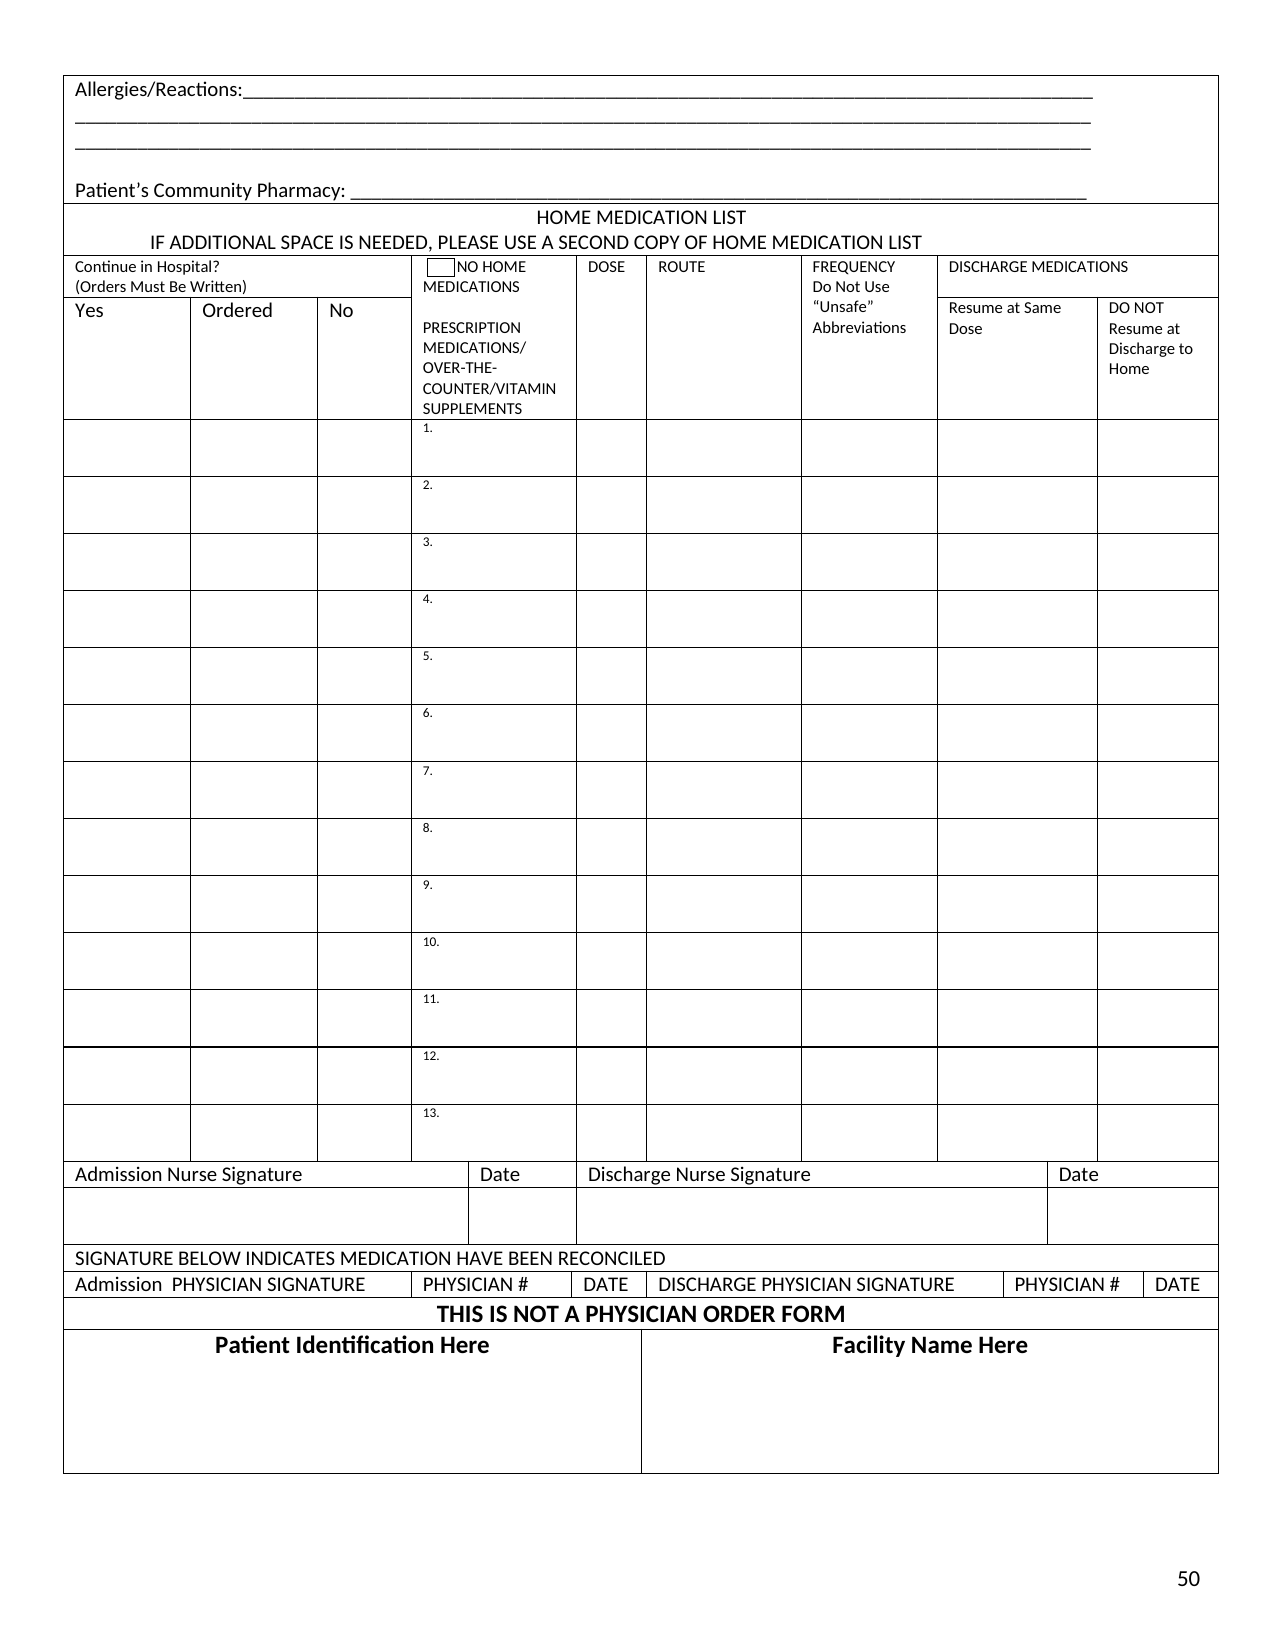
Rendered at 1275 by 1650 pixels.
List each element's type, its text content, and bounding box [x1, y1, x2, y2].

table_cell [577, 1105, 646, 1161]
table_cell DO NOT Resume at Discharge to Home [1098, 298, 1218, 418]
table_cell SIGNATURE BELOW INDICATES MEDICATION HAVE BEEN RECONCILED [64, 1245, 1218, 1271]
table_cell [318, 591, 411, 647]
table_cell [64, 933, 190, 989]
table_cell [191, 933, 317, 989]
table_cell [802, 990, 937, 1046]
table_header Allergies/Reactions:__________________________________________________________________________________ __________________________________________________________________________________________________ __________________________________________________________________________________________________ Patient’s Community Pharmacy: _______________________________________________________________________ [64, 76, 1218, 203]
table_cell [577, 1048, 646, 1103]
table_cell 2. [412, 477, 576, 533]
table_cell [1098, 876, 1218, 932]
table_cell [1098, 705, 1218, 761]
table_cell [577, 534, 646, 590]
table_cell [64, 534, 190, 590]
table_cell [318, 1105, 411, 1161]
table_cell DATE [1144, 1272, 1218, 1297]
table_cell [938, 762, 1097, 818]
table_cell Continue in Hospital? (Orders Must Be Written) [64, 256, 411, 297]
table_cell ROUTE [647, 256, 801, 418]
table_cell THIS IS NOT A PHYSICIAN ORDER FORM [64, 1298, 1218, 1328]
table_cell [318, 990, 411, 1046]
table_cell DISCHARGE PHYSICIAN SIGNATURE [647, 1272, 1003, 1297]
table_cell [318, 762, 411, 818]
table_cell [64, 876, 190, 932]
table_cell [802, 534, 937, 590]
table_cell [802, 477, 937, 533]
table_cell Ordered [191, 298, 317, 418]
table_cell [64, 819, 190, 875]
table_cell [802, 1105, 937, 1161]
table_cell [647, 420, 801, 476]
table_cell [1098, 762, 1218, 818]
table_cell [318, 705, 411, 761]
table_cell [938, 1105, 1097, 1161]
table_cell [577, 762, 646, 818]
table_cell [577, 990, 646, 1046]
table_cell [191, 876, 317, 932]
table_cell [1098, 648, 1218, 704]
table_cell [647, 762, 801, 818]
table_cell Yes [64, 298, 190, 418]
table_cell DISCHARGE MEDICATIONS [938, 256, 1218, 297]
table_cell [938, 990, 1097, 1046]
table_cell [1098, 1105, 1218, 1161]
table_cell [191, 477, 317, 533]
table_cell 9. [412, 876, 576, 932]
table_cell [802, 1048, 937, 1103]
table_cell 8. [412, 819, 576, 875]
table_cell [577, 420, 646, 476]
table_cell Admission PHYSICIAN SIGNATURE [64, 1272, 411, 1297]
table_cell [64, 990, 190, 1046]
table_cell [191, 534, 317, 590]
table_cell [938, 534, 1097, 590]
table_cell [938, 420, 1097, 476]
table_cell PHYSICIAN # [1004, 1272, 1143, 1297]
table_cell [938, 648, 1097, 704]
table_cell Patient Identification Here [64, 1330, 641, 1473]
table_cell [647, 1105, 801, 1161]
table_cell 7. [412, 762, 576, 818]
table_cell 1. [412, 420, 576, 476]
table_cell 12. [412, 1048, 576, 1103]
table_cell [64, 1105, 190, 1161]
table_cell [191, 420, 317, 476]
table_cell Resume at Same Dose [938, 298, 1097, 418]
table_cell [191, 705, 317, 761]
table_cell Date [1048, 1162, 1218, 1187]
table_cell [64, 591, 190, 647]
table_cell [318, 1048, 411, 1103]
table_cell [577, 591, 646, 647]
table_cell [577, 705, 646, 761]
table_cell [64, 1048, 190, 1103]
table_cell [1098, 990, 1218, 1046]
table_cell [191, 648, 317, 704]
table_cell [938, 819, 1097, 875]
table_cell 4. [412, 591, 576, 647]
table_cell [577, 1188, 1047, 1244]
table_cell [1098, 1048, 1218, 1103]
table_cell PHYSICIAN # [412, 1272, 571, 1297]
table_cell [318, 876, 411, 932]
table_cell [1098, 477, 1218, 533]
table_cell 13. [412, 1105, 576, 1161]
table_cell [938, 477, 1097, 533]
table_cell [647, 648, 801, 704]
table_cell [647, 876, 801, 932]
table_cell [469, 1188, 576, 1244]
table_cell [191, 990, 317, 1046]
table_cell [802, 420, 937, 476]
table_cell [191, 1048, 317, 1103]
table_cell 6. [412, 705, 576, 761]
table_cell [938, 705, 1097, 761]
table_cell [191, 762, 317, 818]
table_cell [647, 477, 801, 533]
table_cell FREQUENCY Do Not Use “Unsafe” Abbreviations [802, 256, 937, 418]
table_cell [938, 1048, 1097, 1103]
table_cell 5. [412, 648, 576, 704]
table_cell [577, 876, 646, 932]
table_cell HOME MEDICATION LIST IF ADDITIONAL SPACE IS NEEDED, PLEASE USE A SECOND COPY OF HOME MEDICATION LIST [64, 204, 1218, 255]
table_cell [1098, 591, 1218, 647]
table_cell NO HOME MEDICATIONS PRESCRIPTION MEDICATIONS/ OVER-THE- COUNTER/VITAMIN SUPPLEMENTS [412, 256, 576, 418]
table_cell 3. [412, 534, 576, 590]
table_cell [64, 1188, 468, 1244]
table_cell [191, 1105, 317, 1161]
table_cell [647, 1048, 801, 1103]
table_cell [1098, 420, 1218, 476]
table_cell [577, 477, 646, 533]
table_cell [577, 819, 646, 875]
table_cell DOSE [577, 256, 646, 418]
table_cell [647, 591, 801, 647]
table_cell [802, 762, 937, 818]
table_cell [938, 933, 1097, 989]
table_cell Admission Nurse Signature [64, 1162, 468, 1187]
table_cell [191, 591, 317, 647]
table_cell [318, 477, 411, 533]
table_cell [802, 933, 937, 989]
table_cell [64, 762, 190, 818]
table_cell [647, 819, 801, 875]
table_cell [64, 420, 190, 476]
table_cell [802, 591, 937, 647]
table_cell DATE [572, 1272, 646, 1297]
table_cell [938, 591, 1097, 647]
table_cell [647, 705, 801, 761]
table_cell [938, 876, 1097, 932]
table_cell [1098, 819, 1218, 875]
table_cell Date [469, 1162, 576, 1187]
table_cell No [318, 298, 411, 418]
table_cell [191, 819, 317, 875]
table_cell [647, 990, 801, 1046]
table_cell [802, 876, 937, 932]
table_cell [318, 648, 411, 704]
table_cell 11. [412, 990, 576, 1046]
table_cell [64, 705, 190, 761]
table_cell 10. [412, 933, 576, 989]
table_cell [64, 477, 190, 533]
table_cell [802, 819, 937, 875]
table_cell [577, 933, 646, 989]
table_cell [1048, 1188, 1218, 1244]
table_cell [318, 819, 411, 875]
table_cell [1098, 933, 1218, 989]
table_cell [802, 705, 937, 761]
table_cell [647, 534, 801, 590]
table_cell [802, 648, 937, 704]
table_cell Discharge Nurse Signature [577, 1162, 1047, 1187]
table_cell [318, 420, 411, 476]
table_cell [647, 933, 801, 989]
table_cell [64, 648, 190, 704]
table_cell [318, 534, 411, 590]
table_cell Facility Name Here [642, 1330, 1218, 1473]
table_cell [1098, 534, 1218, 590]
table_cell [577, 648, 646, 704]
table_cell [318, 933, 411, 989]
